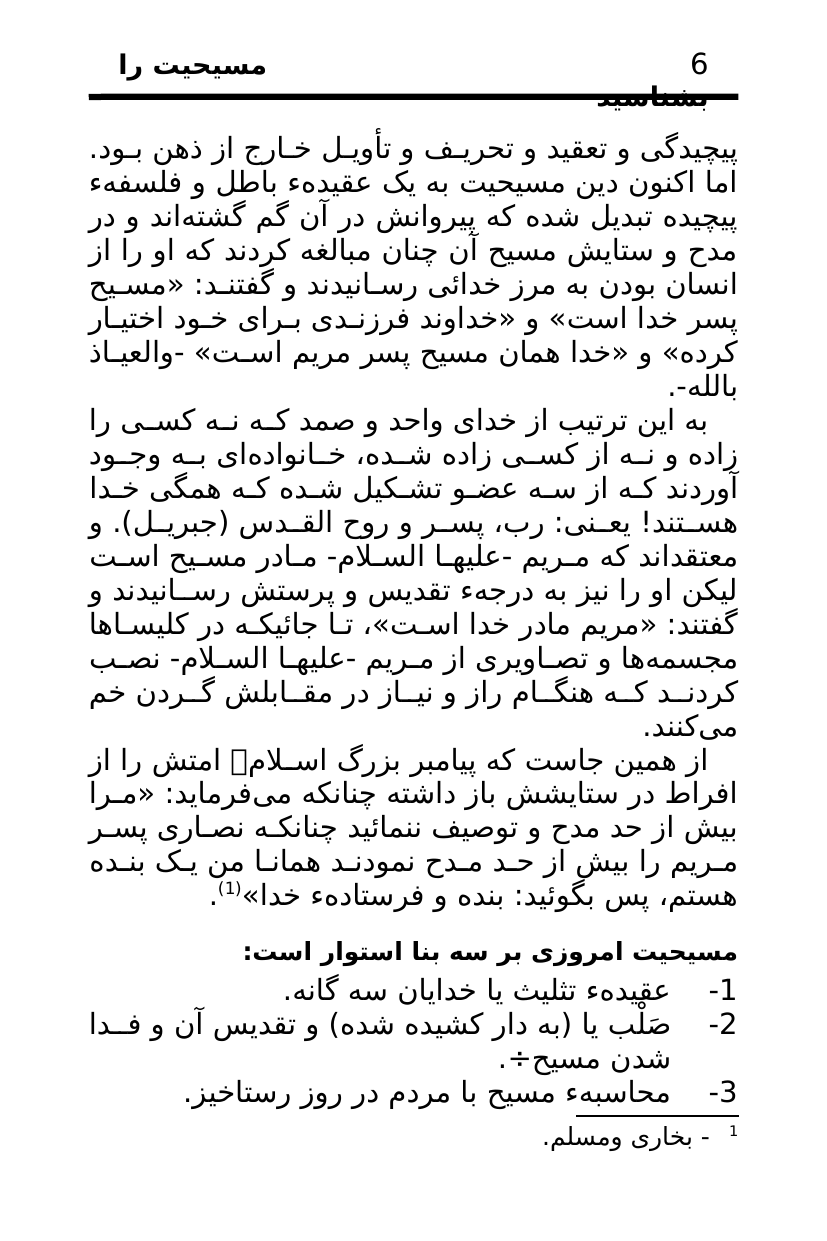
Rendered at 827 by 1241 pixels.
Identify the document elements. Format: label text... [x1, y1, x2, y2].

list محاسبهء مسیح با مردم در روز رستاخیز. [89, 1075, 708, 1109]
text مسیحیت امروزی بر سه بنا استوار است: [89, 938, 738, 967]
text به این ترتیب از خدای واحد و صمد که نه کسی را زاده و نه از کسی زاده شده، خانواده‌ای به وجود آوردند که از سه عضو تشکیل شده که همگی خدا هستند! یعنی: رب، پسر و روح القدس (جبریل). و معتقد‌اند که مریم -علیها السلام- مادر مسیح است لیکن او را نیز به درجهء تقدیس و پرستش رسانیدند و گفتند: «مریم مادر خدا است»، تا جائیکه در کلیساها مجسمه‌ها و تصاویری از مریم -علیها السلام- نصب کردند که هنگام راز و نیاز در مقابلش گردن خم می‌کنند. [89, 403, 738, 743]
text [89, 132, 738, 403]
list عقیدهء تثلیث یا خدایان سه گانه. [89, 973, 708, 1007]
text از همین جاست که پیامبر بزرگ اسلام امتش را از افراط در ستایشش باز داشته چنانکه می‌فرماید: «مرا بیش از حد مدح و توصیف ننمائید چنانکه نصاری پسر مریم را بیش از حد مدح نمودند همانا من یک بنده هستم، پس بگوئید: بنده و فرستادهء خدا»(). [89, 743, 738, 913]
list صَلْب یا (به دار کشیده شده) و تقدیس آن و فدا شدن مسیح÷. [89, 1007, 708, 1075]
